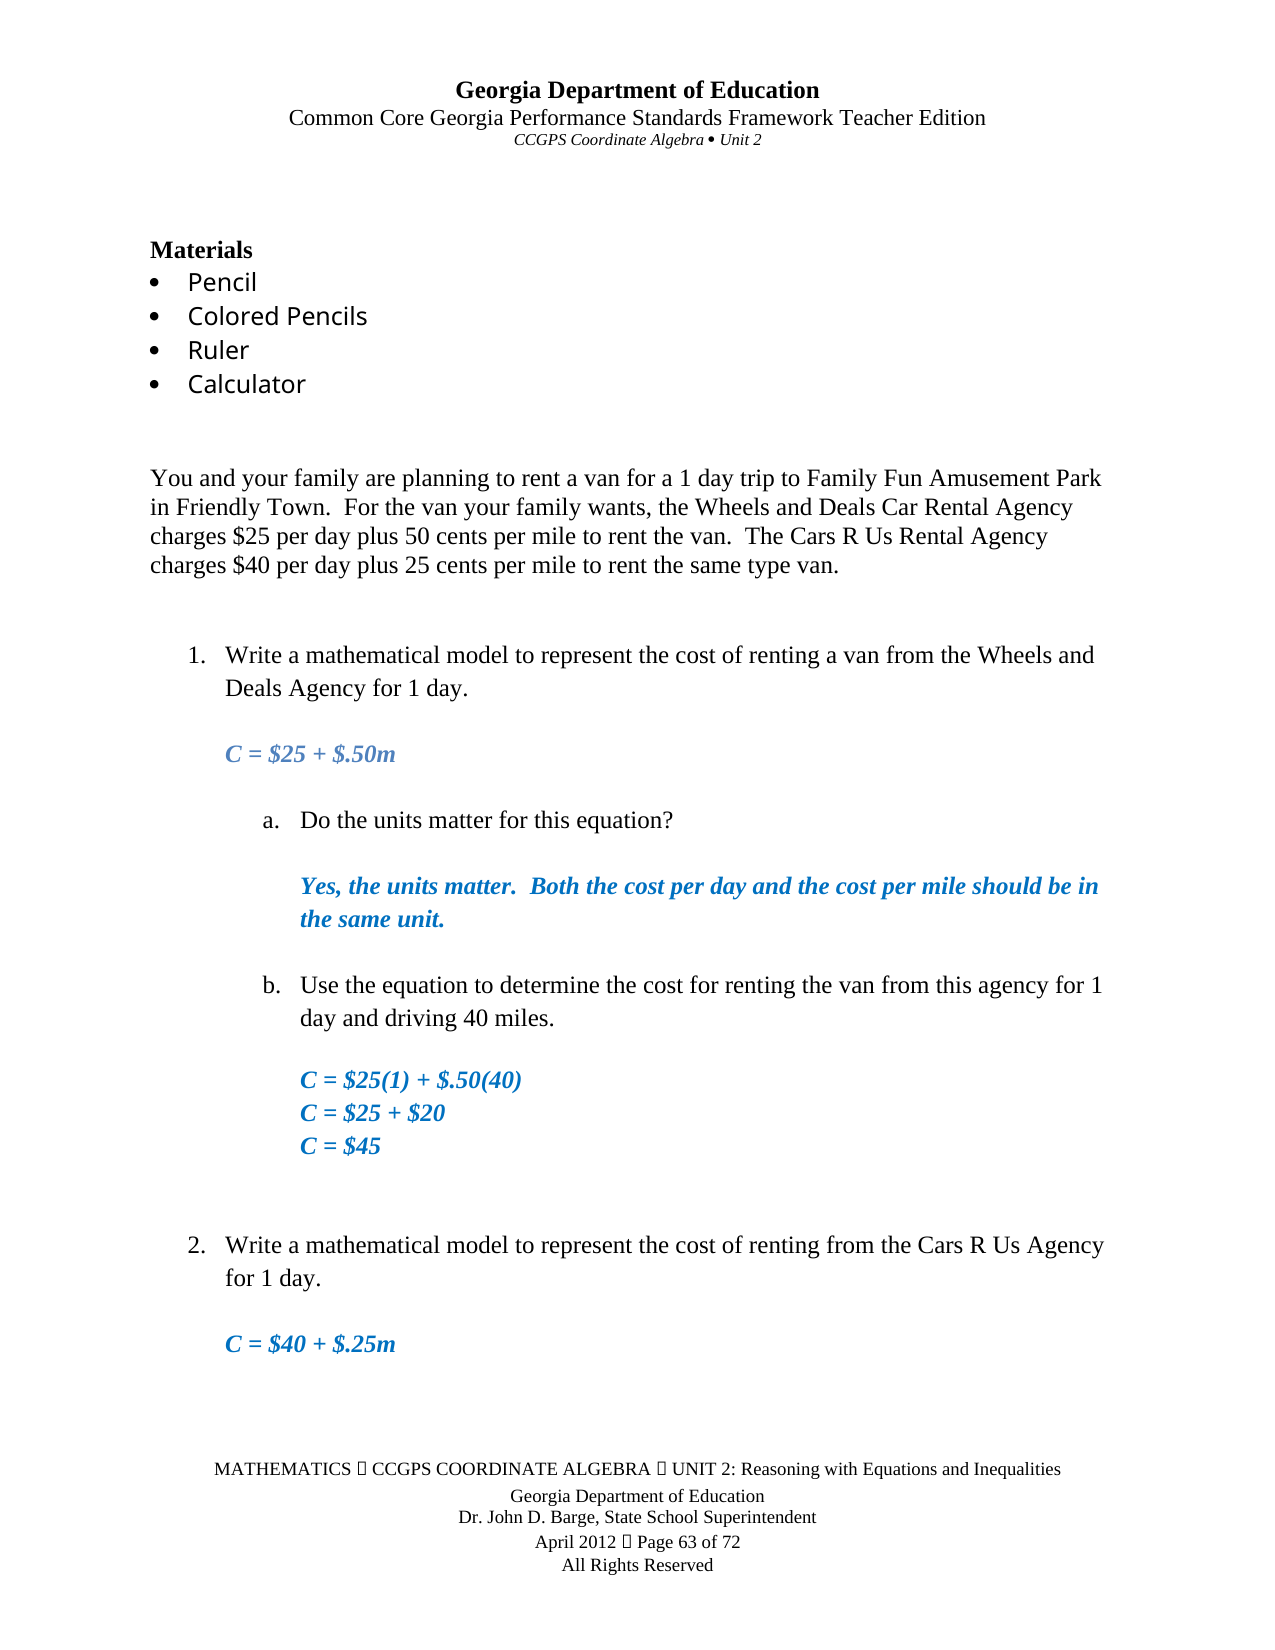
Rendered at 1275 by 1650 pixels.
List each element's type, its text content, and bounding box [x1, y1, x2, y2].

text Materials [150, 236, 1125, 264]
list Ruler [150, 332, 1125, 367]
list Use the equation to determine the cost for renting the van from this agency for 1 day and driving 40 miles. [262, 970, 1125, 1032]
list C = $25 + $.50m [225, 739, 1125, 768]
list Pencil [150, 264, 1125, 298]
list Write a mathematical model to represent the cost of renting from the Cars R Us Agency for 1 day. [187, 1230, 1125, 1292]
list C = $40 + $.25m [225, 1329, 1125, 1358]
list Calculator [150, 367, 1125, 401]
list C = $25(1) + $.50(40) [300, 1065, 1125, 1094]
list C = $25 + $20 [300, 1098, 1125, 1127]
text You and your family are planning to rent a van for a 1 day trip to Family Fun Amusement Park in Friendly Town. For the van your family wants, the Wheels and Deals Car Rental Agency charges $25 per day plus 50 cents per mile to rent the van. The Cars R Us Rental Agency charges $40 per day plus 25 cents per mile to rent the same type van. [150, 463, 1125, 578]
list Yes, the units matter. Both the cost per day and the cost per mile should be in the same unit. [300, 871, 1125, 933]
list Colored Pencils [150, 298, 1125, 332]
list C = $45 [300, 1131, 1125, 1160]
list Write a mathematical model to represent the cost of renting a van from the Wheels and Deals Agency for 1 day. [187, 640, 1125, 702]
list Do the units matter for this equation? [262, 805, 1125, 834]
